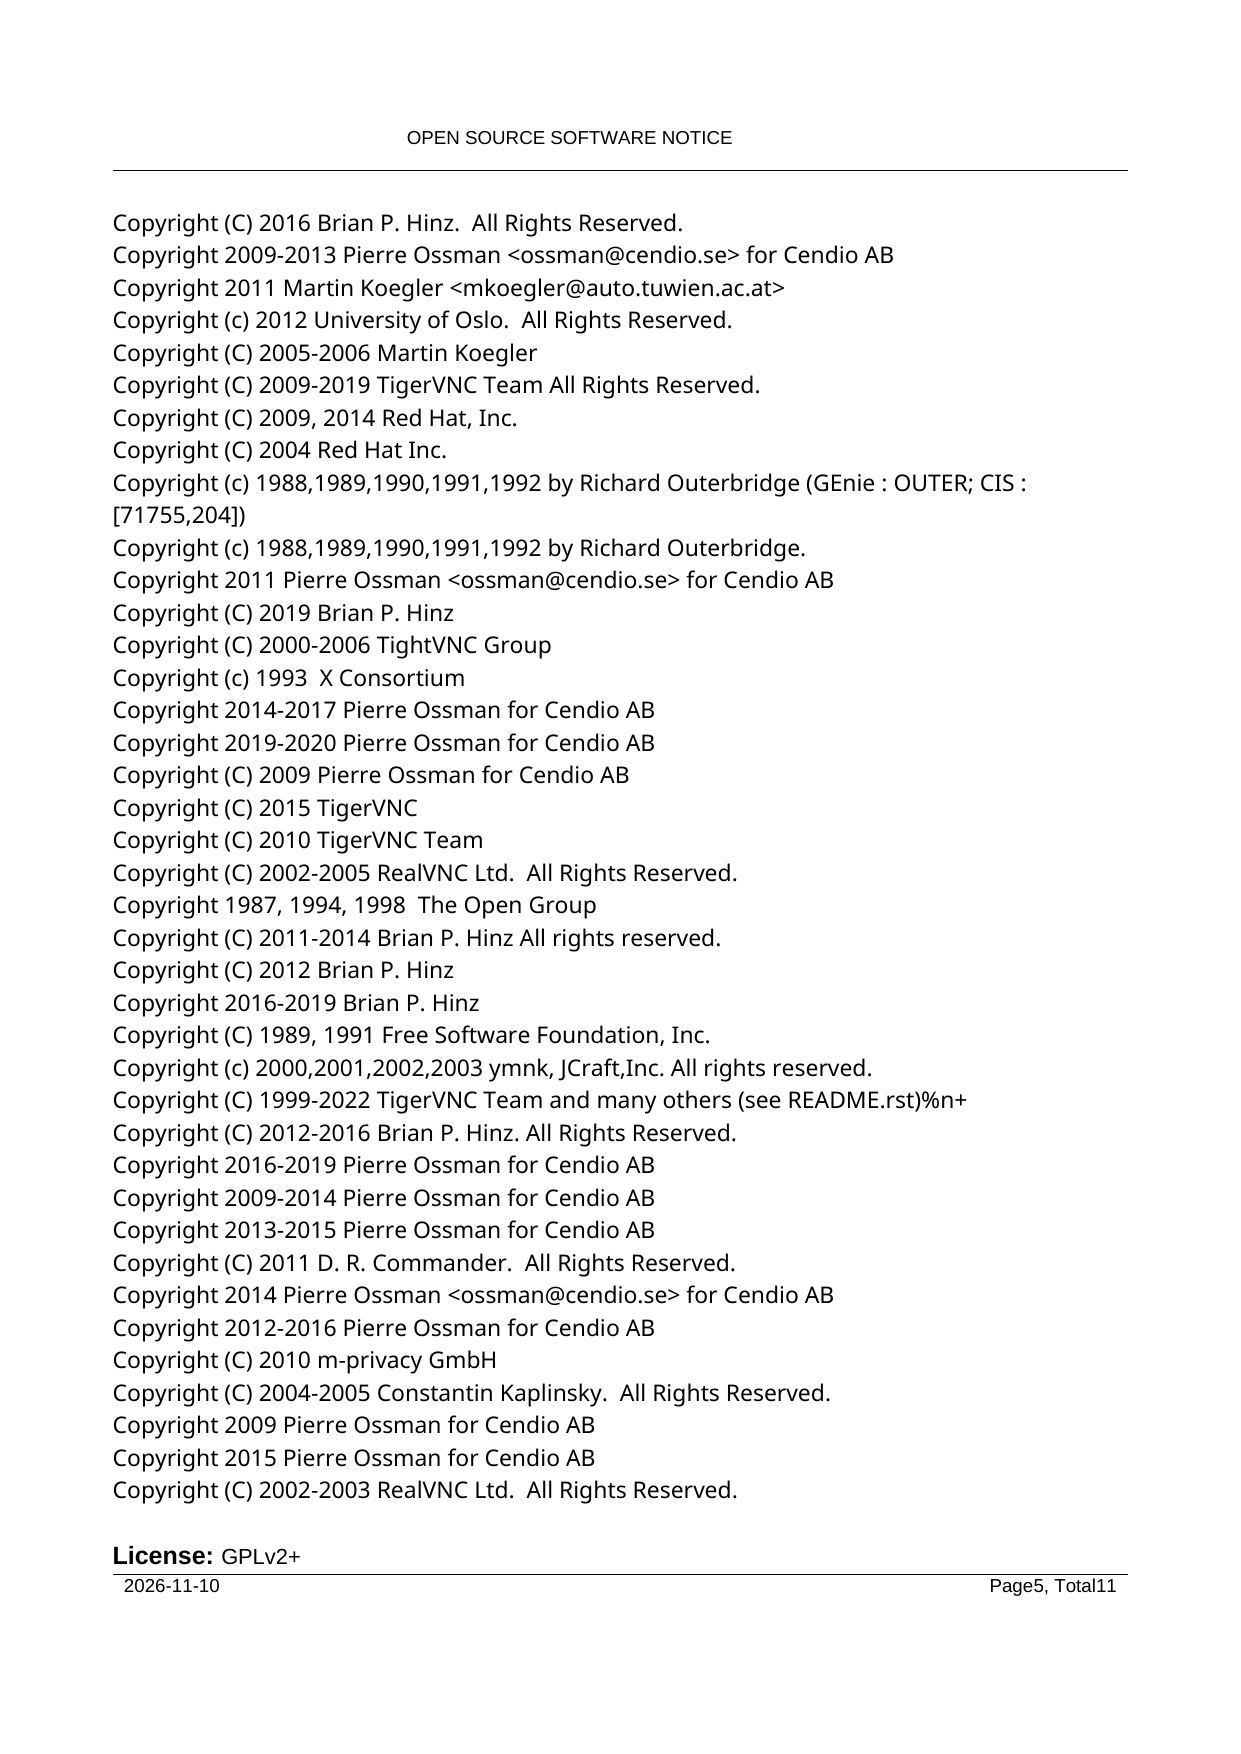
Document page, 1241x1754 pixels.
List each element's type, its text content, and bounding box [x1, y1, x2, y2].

text License: GPLv2+ [112, 1539, 1128, 1571]
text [112, 206, 1128, 1539]
